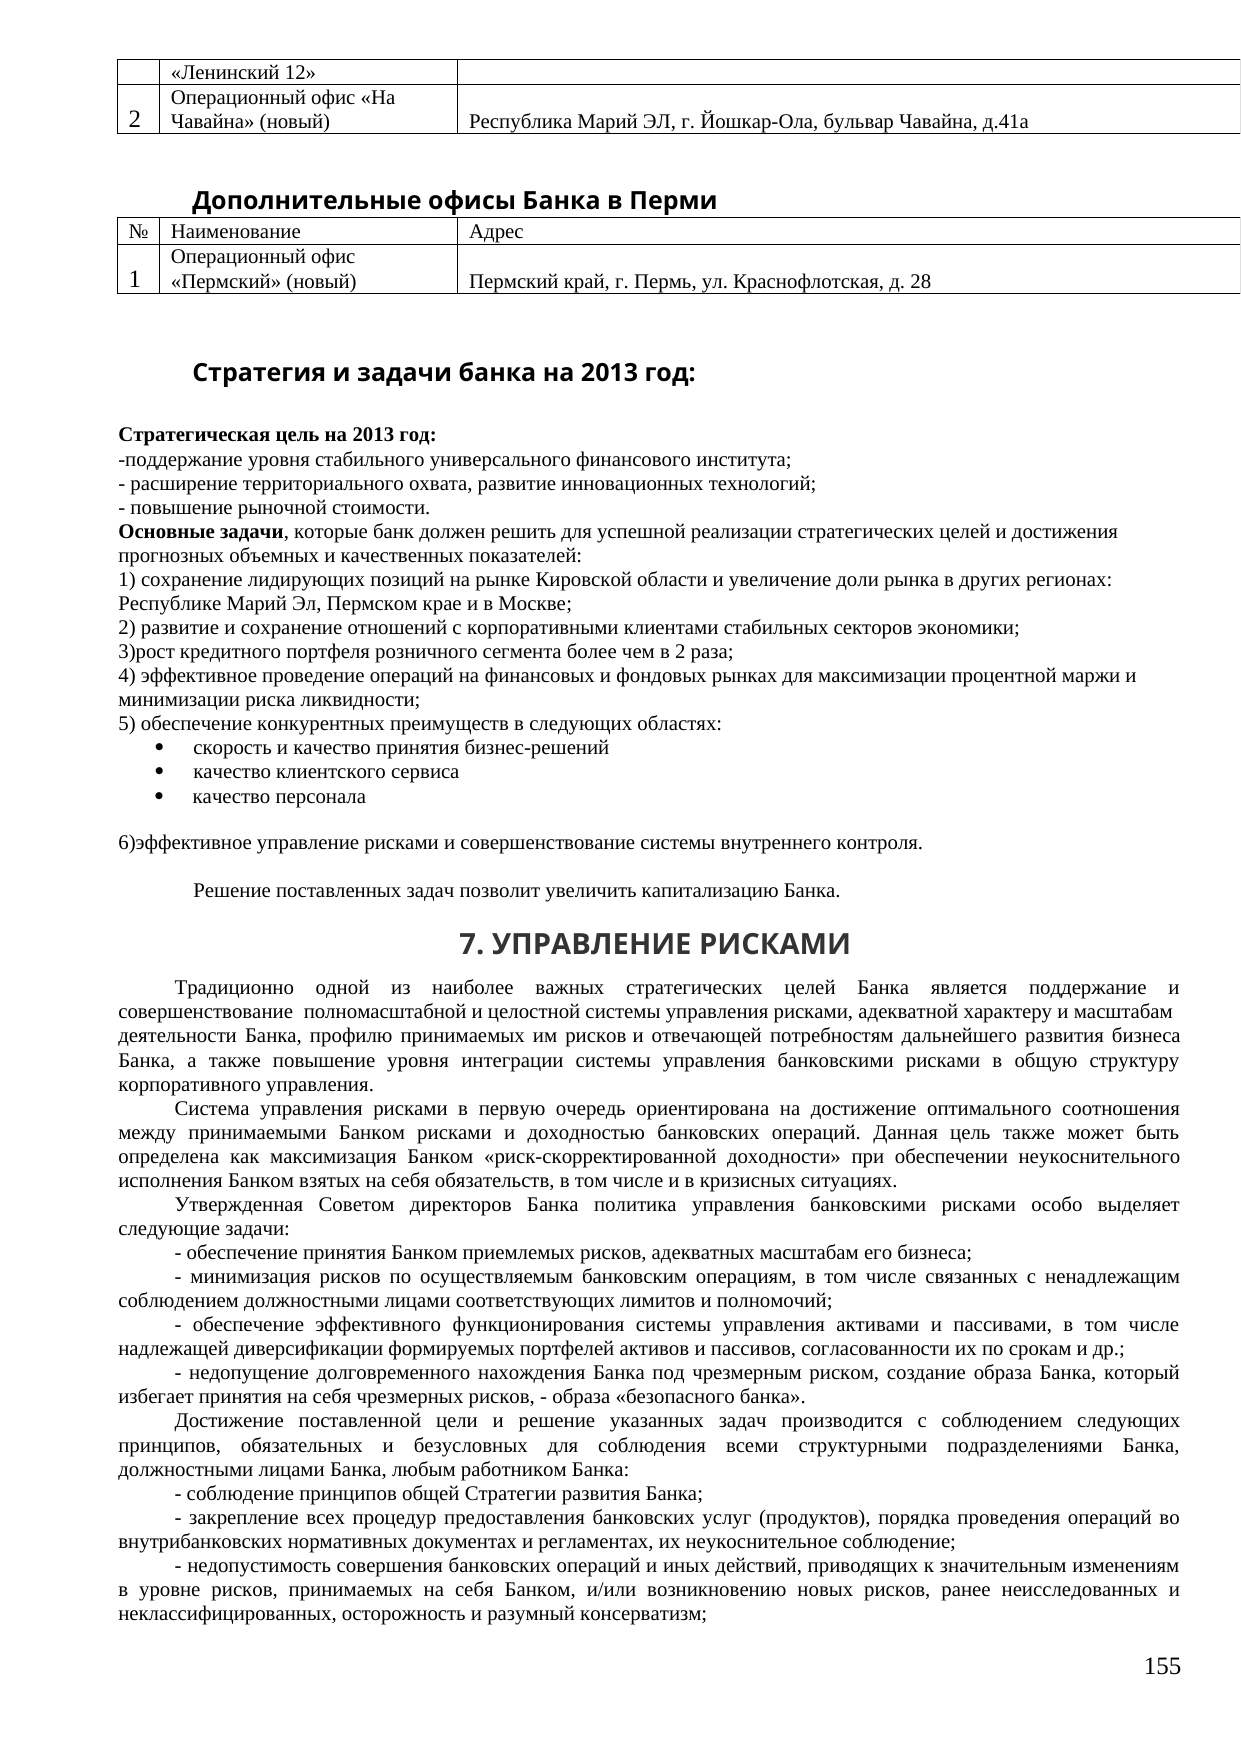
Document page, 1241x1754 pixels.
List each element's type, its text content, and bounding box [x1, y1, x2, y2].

text 5) обеспечение конкурентных преимуществ в следующих областях: [118, 711, 1181, 735]
text Основные задачи, которые банк должен решить для успешной реализации стратегических целей и достижения прогнозных объемных и качественных показателей: [118, 519, 1181, 567]
list Решение поставленных задач позволит увеличить капитализацию Банка. [193, 878, 1181, 902]
list качество клиентского сервиса [156, 759, 1181, 783]
text 7. УПРАВЛЕНИЕ РИСКАМИ [129, 923, 1181, 963]
text Утвержденная Советом директоров Банка политика управления банковскими рисками особо выделяет следующие задачи: [118, 1192, 1181, 1240]
text - соблюдение принципов общей Стратегии развития Банка; [118, 1481, 1181, 1505]
text 4) эффективное проведение операций на финансовых и фондовых рынках для максимизации процентной маржи и минимизации риска ликвидности; [118, 663, 1181, 711]
text Дополнительные офисы Банка в Перми [118, 182, 1181, 217]
text - повышение рыночной стоимости. [118, 494, 1181, 519]
text Стратегическая цель на 2013 год: [118, 422, 1181, 446]
text 2) развитие и сохранение отношений с корпоративными клиентами стабильных секторов экономики; [118, 615, 1181, 639]
table_header Наименование [160, 218, 457, 243]
text - обеспечение эффективного функционирования системы управления активами и пассивами, в том числе надлежащей диверсификации формируемых портфелей активов и пассивов, согласованности их по срокам и др.; [118, 1312, 1181, 1360]
table_cell 1 [118, 60, 159, 84]
text - недопустимость совершения банковских операций и иных действий, приводящих к значительным изменениям в уровне рисков, принимаемых на себя Банком, и/или возникновению новых рисков, ранее неисследованных и неклассифицированных, осторожность и разумный консерватизм; [118, 1553, 1181, 1625]
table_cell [160, 60, 457, 84]
table_cell Пермский край, г. Пермь, ул. Краснофлотская, д. 28 [458, 245, 1240, 293]
text -поддержание уровня стабильного универсального финансового института; [118, 446, 1181, 471]
table_header № [118, 218, 159, 243]
table_cell Республика Марий ЭЛ, г. Йошкар-Ола, бульвар Чавайна, д.41а [458, 85, 1240, 133]
text - закрепление всех процедур предоставления банковских услуг (продуктов), порядка проведения операций во внутрибанковских нормативных документах и регламентах, их неукоснительное соблюдение; [118, 1505, 1181, 1553]
text - недопущение долговременного нахождения Банка под чрезмерным риском, создание образа Банка, который избегает принятия на себя чрезмерных рисков, - образа «безопасного банка». [118, 1360, 1181, 1408]
table_cell Операционный офис «На Чавайна» (новый) [160, 85, 457, 133]
list качество персонала [155, 783, 1181, 808]
table_header Адрес [458, 218, 1240, 243]
text - обеспечение принятия Банком приемлемых рисков, адекватных масштабам его бизнеса; [118, 1240, 1181, 1264]
text - расширение территориального охвата, развитие инновационных технологий; [118, 471, 1181, 494]
text Достижение поставленной цели и решение указанных задач производится с соблюдением следующих принципов, обязательных и безусловных для соблюдения всеми структурными подразделениями Банка, должностными лицами Банка, любым работником Банка: [118, 1408, 1181, 1481]
text - минимизация рисков по осуществляемым банковским операциям, в том числе связанных с ненадлежащим соблюдением должностными лицами соответствующих лимитов и полномочий; [118, 1264, 1181, 1312]
table_cell 2 [118, 85, 159, 133]
text Стратегия и задачи банка на 2013 год: [118, 354, 1181, 388]
text 3)рост кредитного портфеля розничного сегмента более чем в 2 раза; [118, 639, 1181, 663]
text 1) сохранение лидирующих позиций на рынке Кировской области и увеличение доли рынка в других регионах: Республике Марий Эл, Пермском крае и в Москве; [118, 567, 1181, 615]
text Традиционно одной из наиболее важных стратегических целей Банка является поддержание и совершенствование полномасштабной и целостной системы управления рисками, адекватной характеру и масштабам деятельности Банка, профилю принимаемых им рисков и отвечающей потребностям дальнейшего развития бизнеса Банка, а также повышение уровня интеграции системы управления банковскими рисками в общую структуру корпоративного управления. [118, 975, 1181, 1096]
table_cell Операционный офис «Пермский» (новый) [160, 245, 457, 293]
list скорость и качество принятия бизнес-решений [156, 735, 1181, 759]
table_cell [458, 60, 1240, 84]
table_cell 1 [118, 245, 159, 293]
text 6)эффективное управление рисками и совершенствование системы внутреннего контроля. [118, 829, 1181, 854]
text Система управления рисками в первую очередь ориентирована на достижение оптимального соотношения между принимаемыми Банком рисками и доходностью банковских операций. Данная цель также может быть определена как максимизация Банком «риск-скорректированной доходности» при обеспечении неукоснительного исполнения Банком взятых на себя обязательств, в том числе и в кризисных ситуациях. [118, 1096, 1181, 1192]
